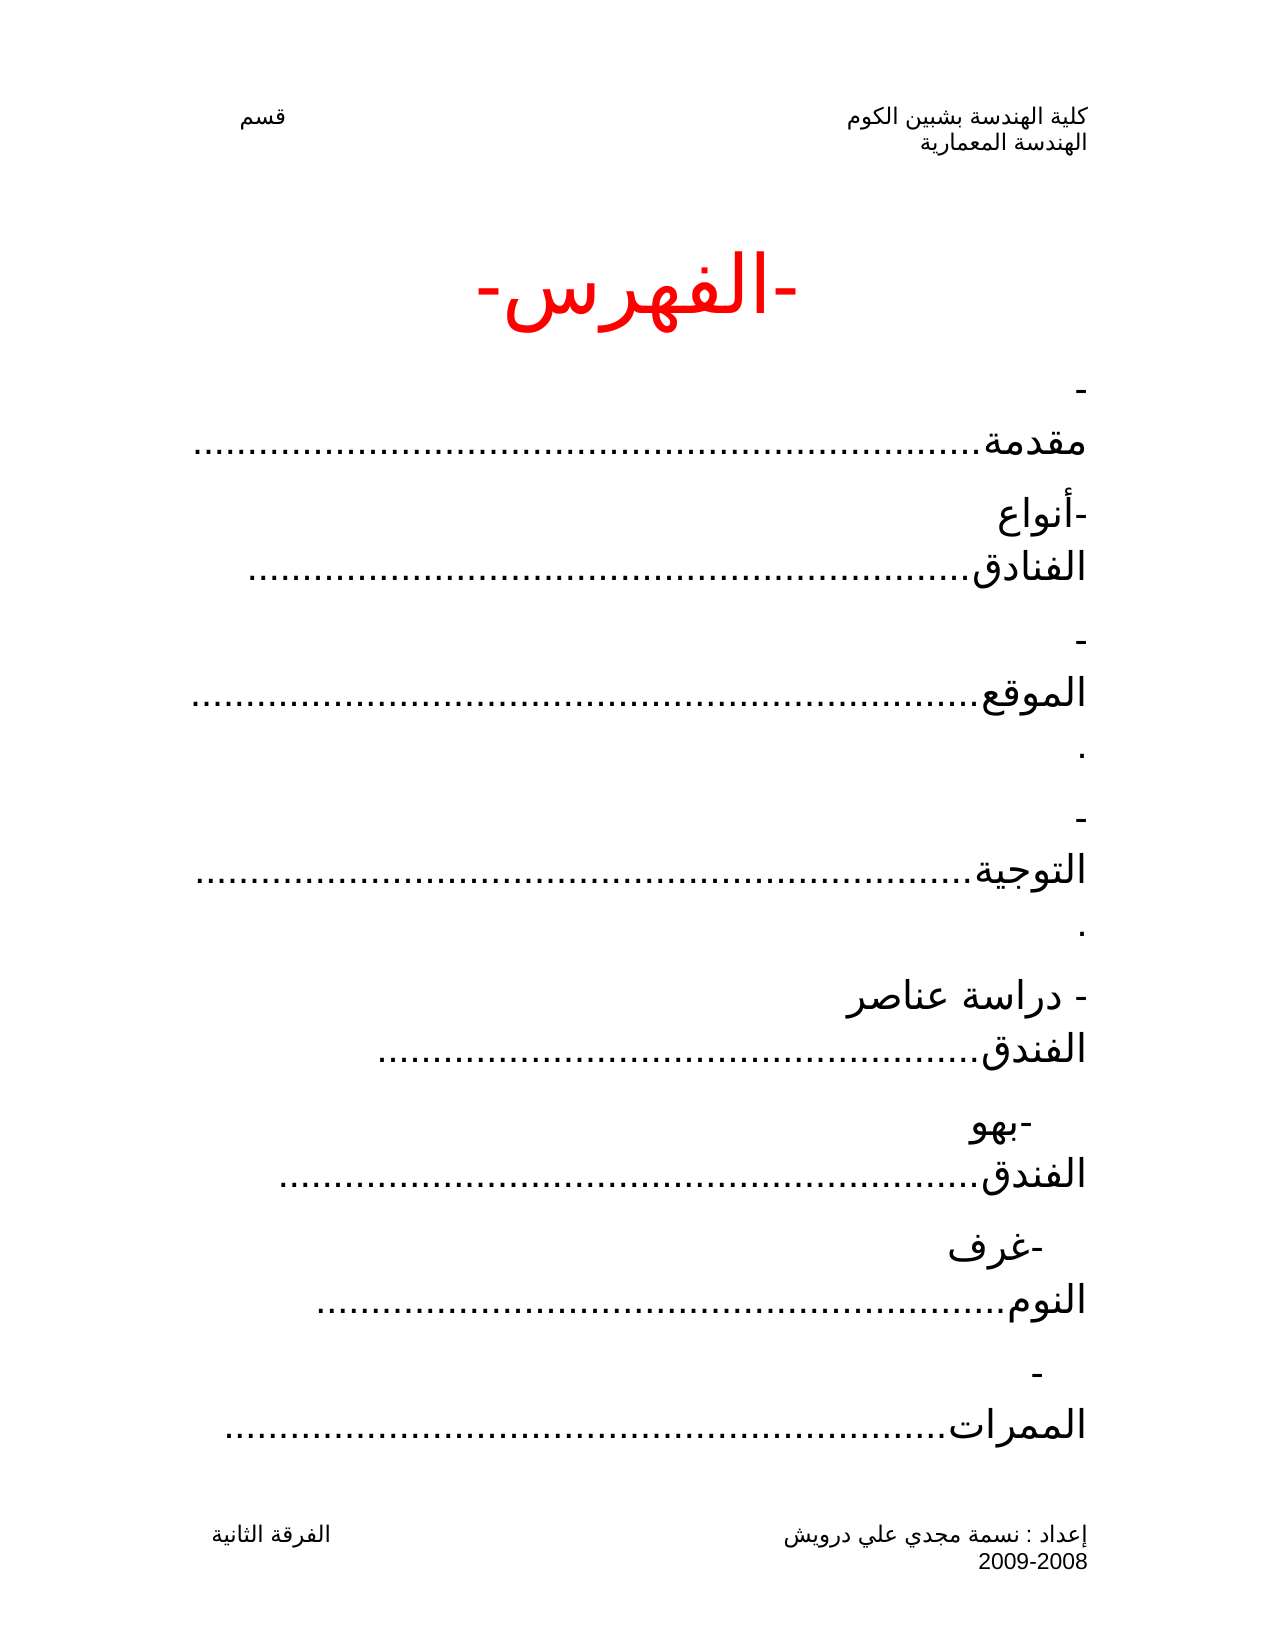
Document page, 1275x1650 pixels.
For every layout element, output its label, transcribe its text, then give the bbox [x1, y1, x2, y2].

text -بهو الفندق................................................................ [187, 791, 1087, 889]
text - قاعات الافراح.......................................................... [187, 1293, 1087, 1392]
text -غرف النوم............................................................... [187, 917, 1087, 1015]
text -أنواع الفنادق.................................................................. [187, 184, 1087, 282]
text - الادارة.................................................................. [187, 1419, 1087, 1465]
text -الموقع......................................................................... [187, 309, 1087, 460]
text - المطاعم ................................................................. [187, 1168, 1087, 1266]
text - دراسة عناصر الفندق....................................................... [187, 665, 1087, 763]
text -التوجية........................................................................ [187, 487, 1087, 638]
text -الممرات.................................................................. [187, 1042, 1087, 1140]
